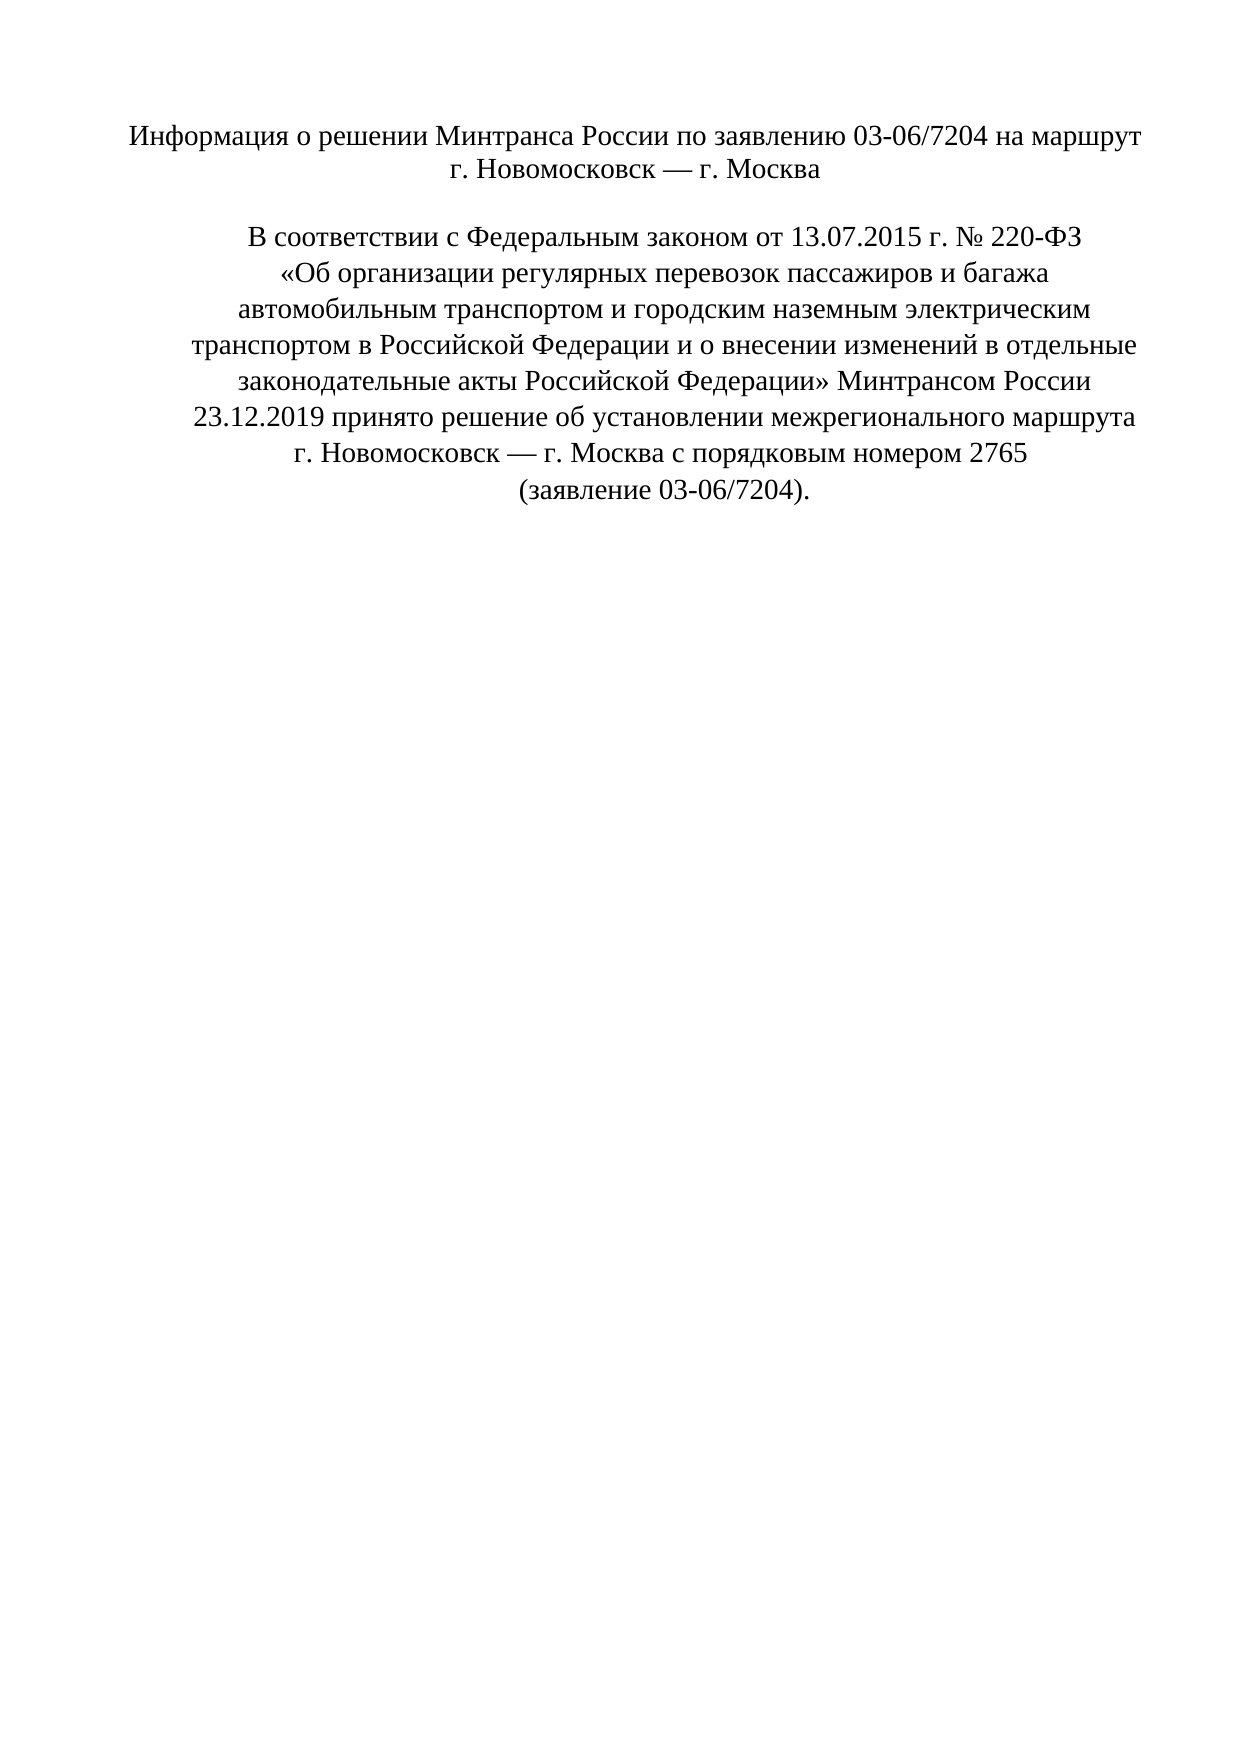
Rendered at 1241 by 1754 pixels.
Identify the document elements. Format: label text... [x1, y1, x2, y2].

text Информация о решении Минтранса России по заявлению 03-06/7204 на маршрут г. Новомосковск — г. Москва [118, 118, 1152, 185]
text В соответствии с Федеральным законом от 13.07.2015 г. № 220-ФЗ «Об организации регулярных перевозок пассажиров и багажа автомобильным транспортом и городским наземным электрическим транспортом в Российской Федерации и о внесении изменений в отдельные законодательные акты Российской Федерации» Минтрансом России 23.12.2019 принято решение об установлении межрегионального маршрута г. Новомосковск — г. Москва с порядковым номером 2765 (заявление 03-06/7204). [177, 219, 1152, 505]
